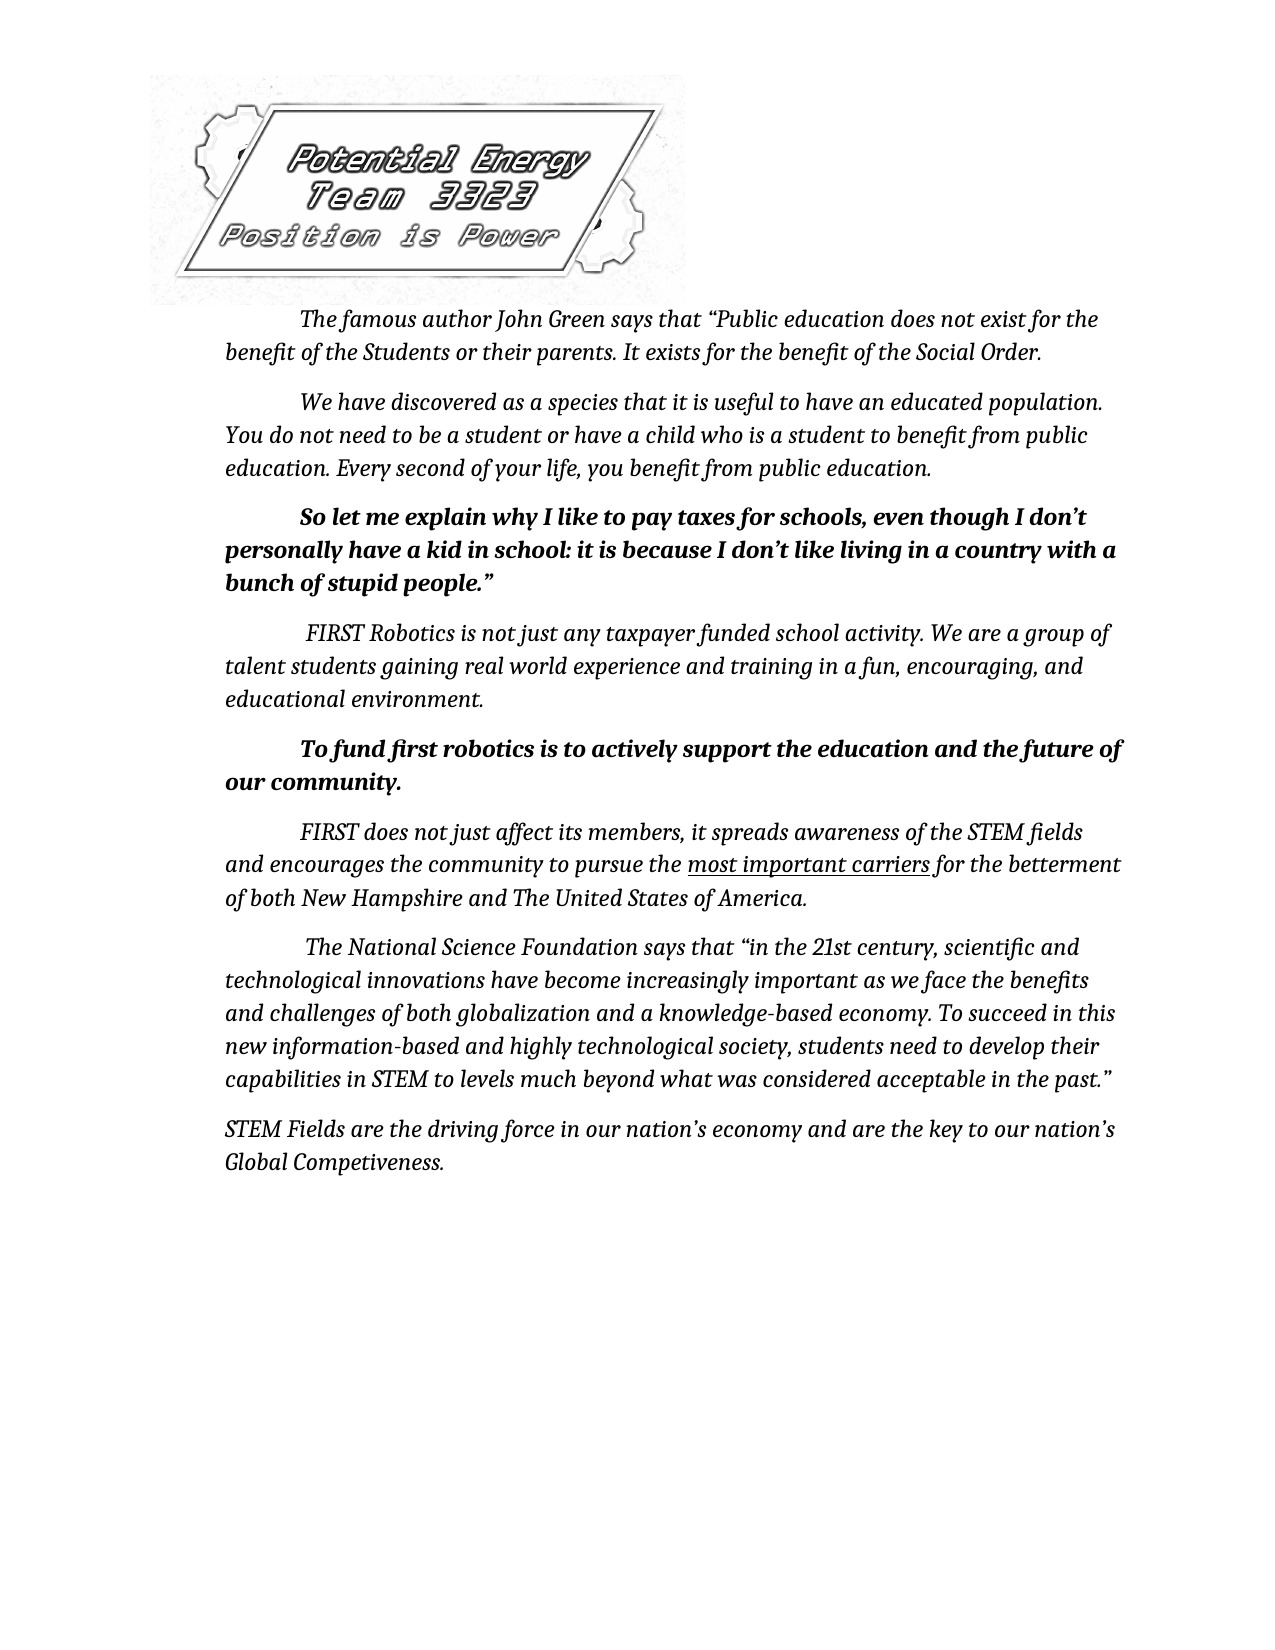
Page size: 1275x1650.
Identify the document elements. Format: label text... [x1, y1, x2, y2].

text The National Science Foundation says that “in the 21st century, scientific and technological innovations have become increasingly important as we face the benefits and challenges of both globalization and a knowledge-based economy. To succeed in this new information-based and highly technological society, students need to develop their capabilities in STEM to levels much beyond what was considered acceptable in the past.” [225, 933, 1125, 1094]
text The famous author John Green says that “Public education does not exist for the benefit of the Students or their parents. It exists for the benefit of the Social Order. [225, 305, 1125, 367]
picture [150, 75, 686, 305]
text To fund first robotics is to actively support the education and the future of our community. [225, 735, 1125, 796]
text FIRST does not just affect its members, it spreads awareness of the STEM fields and encourages the community to pursue the most important carriers for the betterment of both New Hampshire and The United States of America. [225, 817, 1125, 912]
text FIRST Robotics is not just any taxpayer funded school activity. We are a group of talent students gaining real world experience and training in a fun, encouraging, and educational environment. [225, 619, 1125, 714]
text So let me explain why I like to pay taxes for schools, even though I don’t personally have a kid in school: it is because I don’t like living in a country with a bunch of stupid people.” [225, 503, 1125, 598]
text STEM Fields are the driving force in our nation’s economy and are the key to our nation’s Global Competiveness. [225, 1115, 1125, 1177]
text We have discovered as a species that it is useful to have an educated population. You do not need to be a student or have a child who is a student to benefit from public education. Every second of your life, you benefit from public education. [225, 387, 1125, 482]
